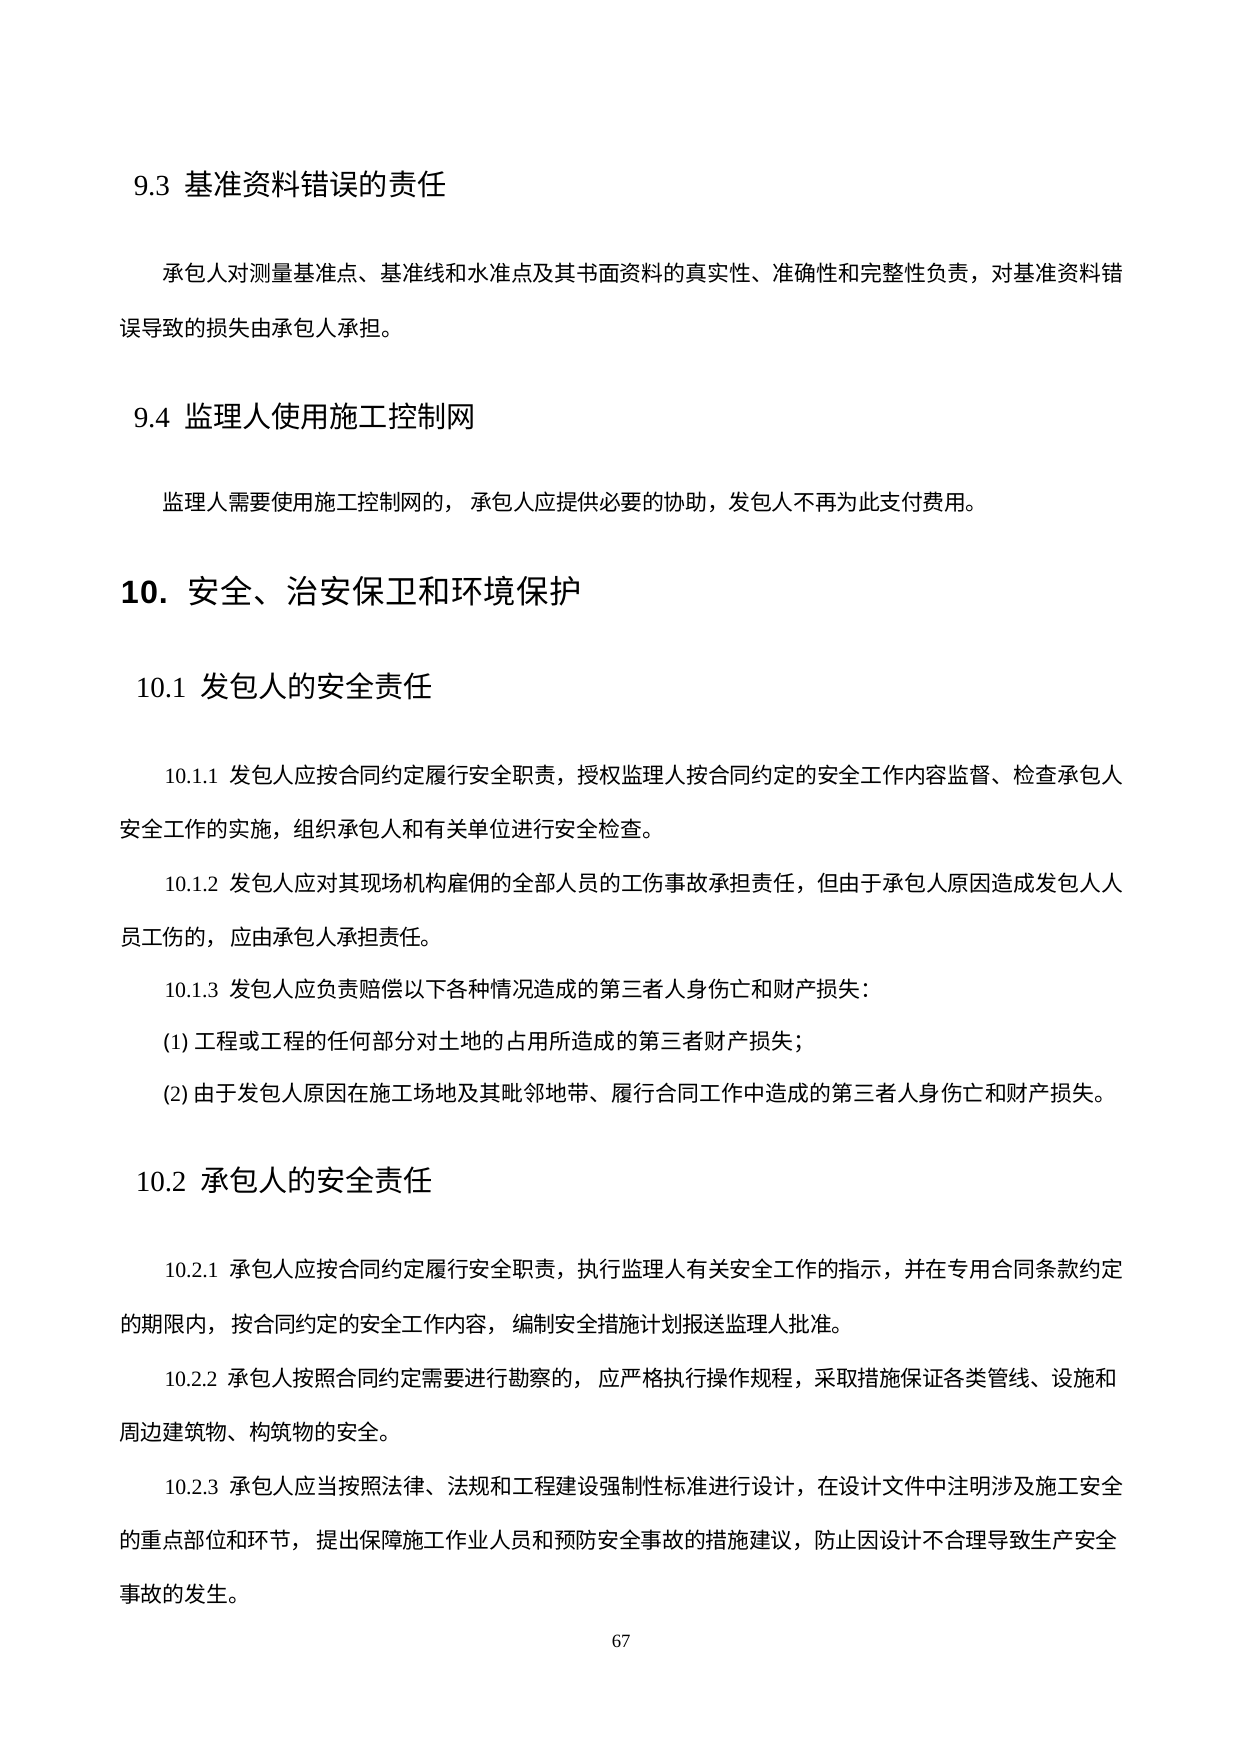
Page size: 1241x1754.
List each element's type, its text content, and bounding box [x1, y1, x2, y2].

text (1) 工程或工程的任何部分对土地的占用所造成的第三者财产损失； [163, 1026, 1130, 1055]
text 10.2 承包人的安全责任 [136, 1161, 1130, 1199]
text 9.4 监理人使用施工控制网 [133, 396, 1130, 435]
text 监理人需要使用施工控制网的， 承包人应提供必要的协助，发包人不再为此支付费用。 [163, 487, 1130, 516]
text 10.1.1 发包人应按合同约定履行安全职责，授权监理人按合同约定的安全工作内容监督、检查承包人 安全工作的实施，组织承包人和有关单位进行安全检查。 [119, 758, 1123, 844]
text 10.2.3 承包人应当按照法律、法规和工程建设强制性标准进行设计，在设计文件中注明涉及施工安全 的重点部位和环节， 提出保障施工作业人员和预防安全事故的措施建议，防止因设计不合理导致生产安全 事故的发生。 [119, 1469, 1123, 1609]
text 承包人对测量基准点、基准线和水准点及其书面资料的真实性、准确性和完整性负责，对基准资料错 误导致的损失由承包人承担。 [119, 256, 1123, 343]
text 9.3 基准资料错误的责任 [133, 165, 1130, 203]
text 10.1.3 发包人应负责赔偿以下各种情况造成的第三者人身伤亡和财产损失： [164, 974, 1130, 1003]
text (2) 由于发包人原因在施工场地及其毗邻地带、履行合同工作中造成的第三者人身伤亡和财产损失。 [163, 1078, 1130, 1107]
text 10.2.2 承包人按照合同约定需要进行勘察的， 应严格执行操作规程，采取措施保证各类管线、设施和 周边建筑物、构筑物的安全。 [119, 1361, 1123, 1446]
text 10.1 发包人的安全责任 [136, 667, 1130, 705]
text 10.2.1 承包人应按合同约定履行安全职责，执行监理人有关安全工作的指示，并在专用合同条款约定 的期限内， 按合同约定的安全工作内容， 编制安全措施计划报送监理人批准。 [121, 1252, 1123, 1338]
text 10.1.2 发包人应对其现场机构雇佣的全部人员的工伤事故承担责任，但由于承包人原因造成发包人人 员工伤的， 应由承包人承担责任。 [120, 866, 1123, 952]
text 10. 安全、治安保卫和环境保护 [121, 568, 1130, 612]
